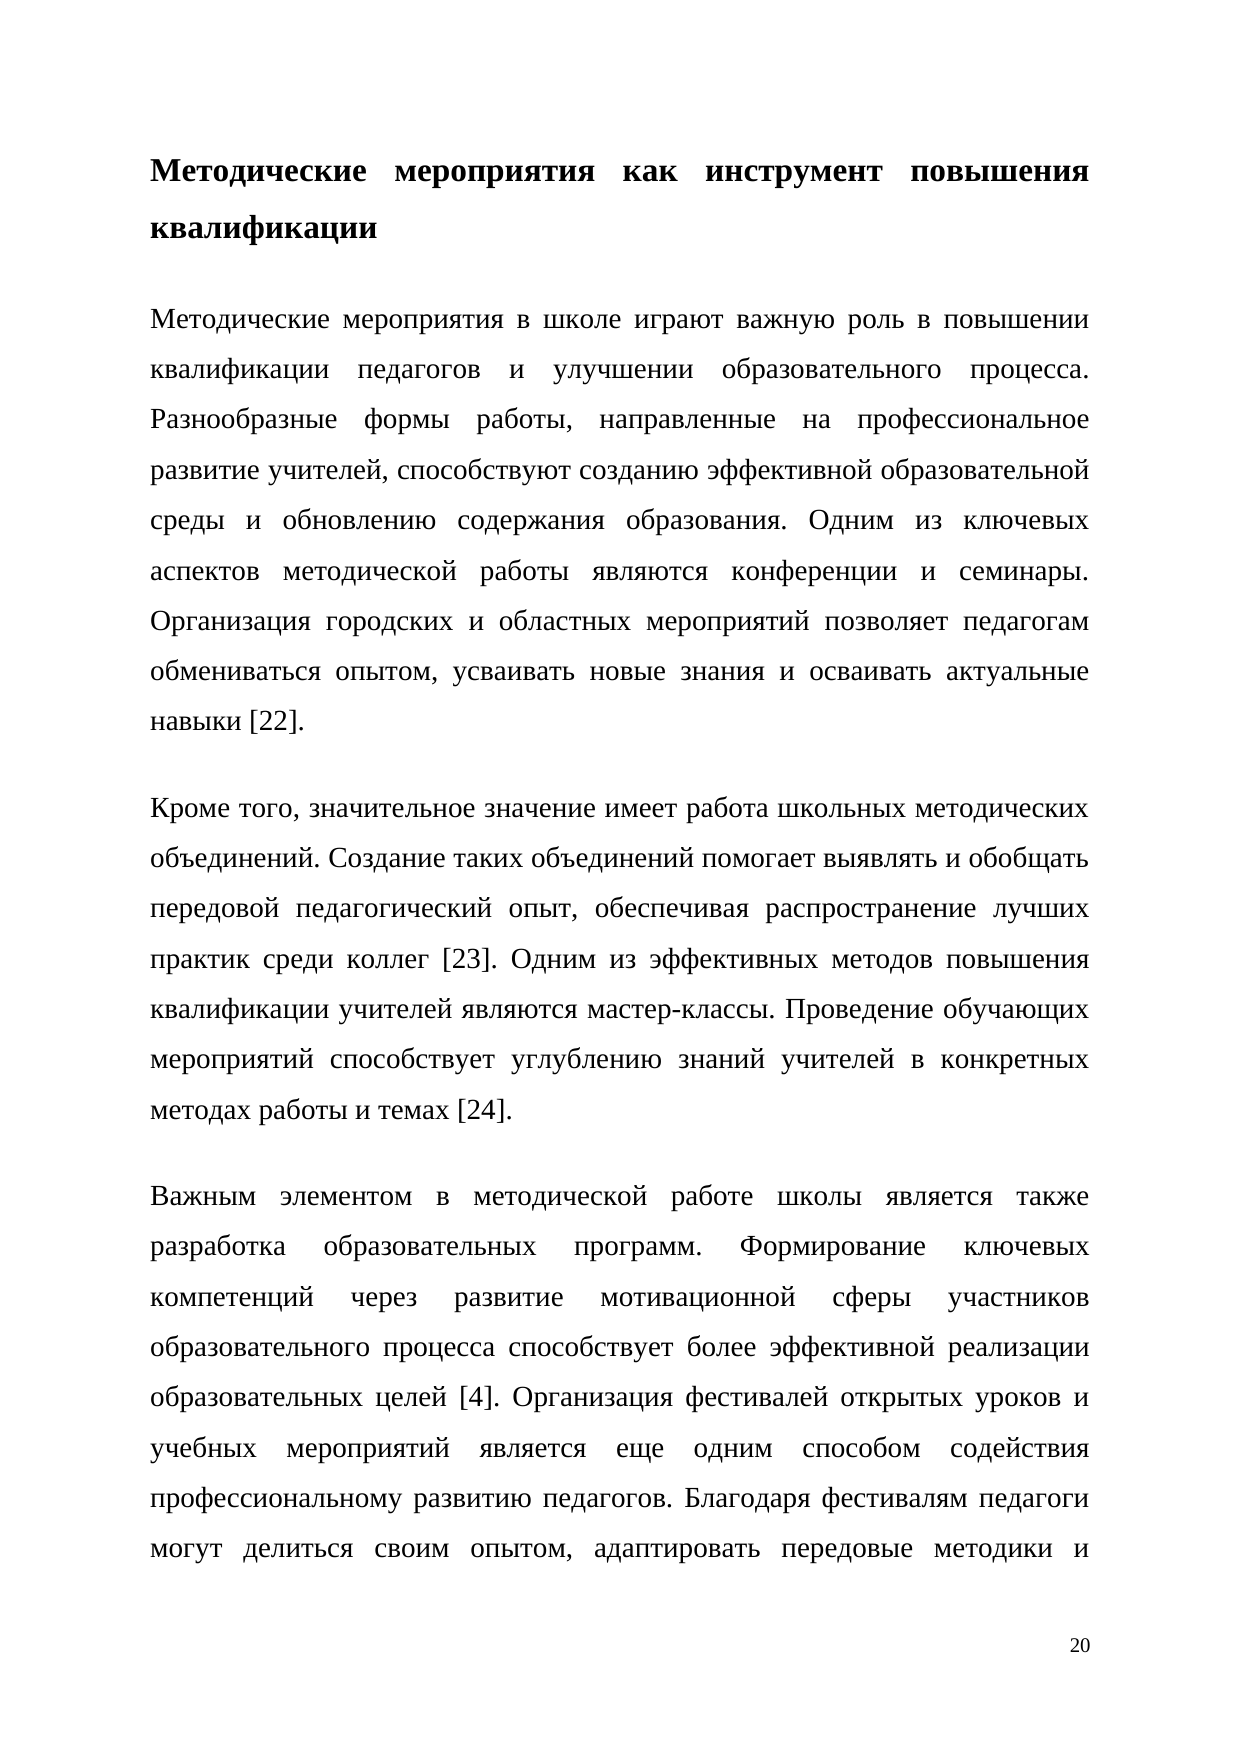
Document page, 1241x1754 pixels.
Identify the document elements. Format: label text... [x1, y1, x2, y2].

text Кроме того, значительное значение имеет работа школьных методических объединений. Создание таких объединений помогает выявлять и обобщать передовой педагогический опыт, обеспечивая распространение лучших практик среди коллег [23]. Одним из эффективных методов повышения квалификации учителей являются мастер-классы. Проведение обучающих мероприятий способствует углублению знаний учителей в конкретных методах работы и темах [24]. [150, 790, 1090, 1125]
subtitle Методические мероприятия как инструмент повышения квалификации [150, 150, 1090, 246]
text Методические мероприятия в школе играют важную роль в повышении квалификации педагогов и улучшении образовательного процесса. Разнообразные формы работы, направленные на профессиональное развитие учителей, способствуют созданию эффективной образовательной среды и обновлению содержания образования. Одним из ключевых аспектов методической работы являются конференции и семинары. Организация городских и областных мероприятий позволяет педагогам обмениваться опытом, усваивать новые знания и осваивать актуальные навыки [22]. [150, 301, 1090, 737]
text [150, 1178, 1090, 1564]
